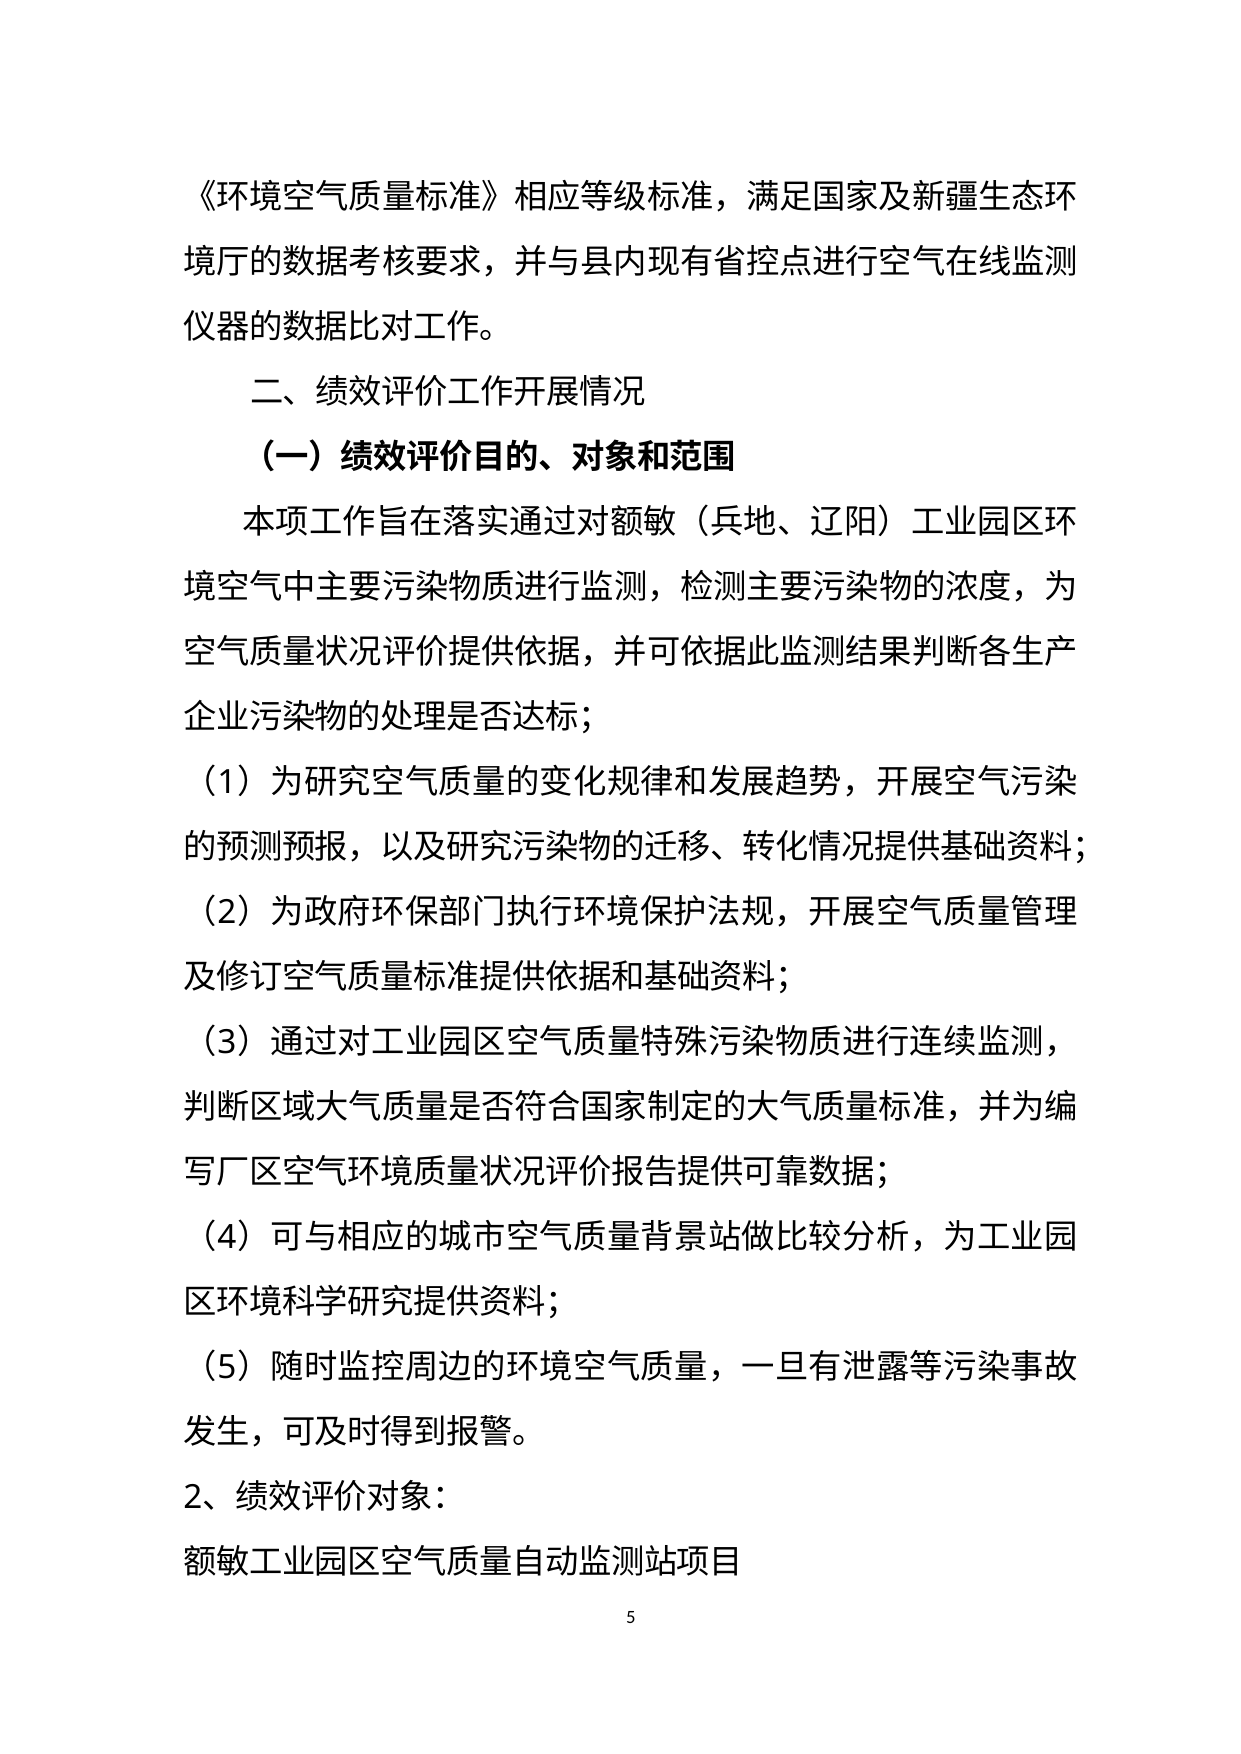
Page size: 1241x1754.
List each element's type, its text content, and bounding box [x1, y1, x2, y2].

text 二、绩效评价工作开展情况 [183, 357, 1078, 422]
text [183, 487, 1078, 1592]
text （一）绩效评价目的、对象和范围 [183, 422, 1078, 487]
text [183, 162, 1078, 357]
